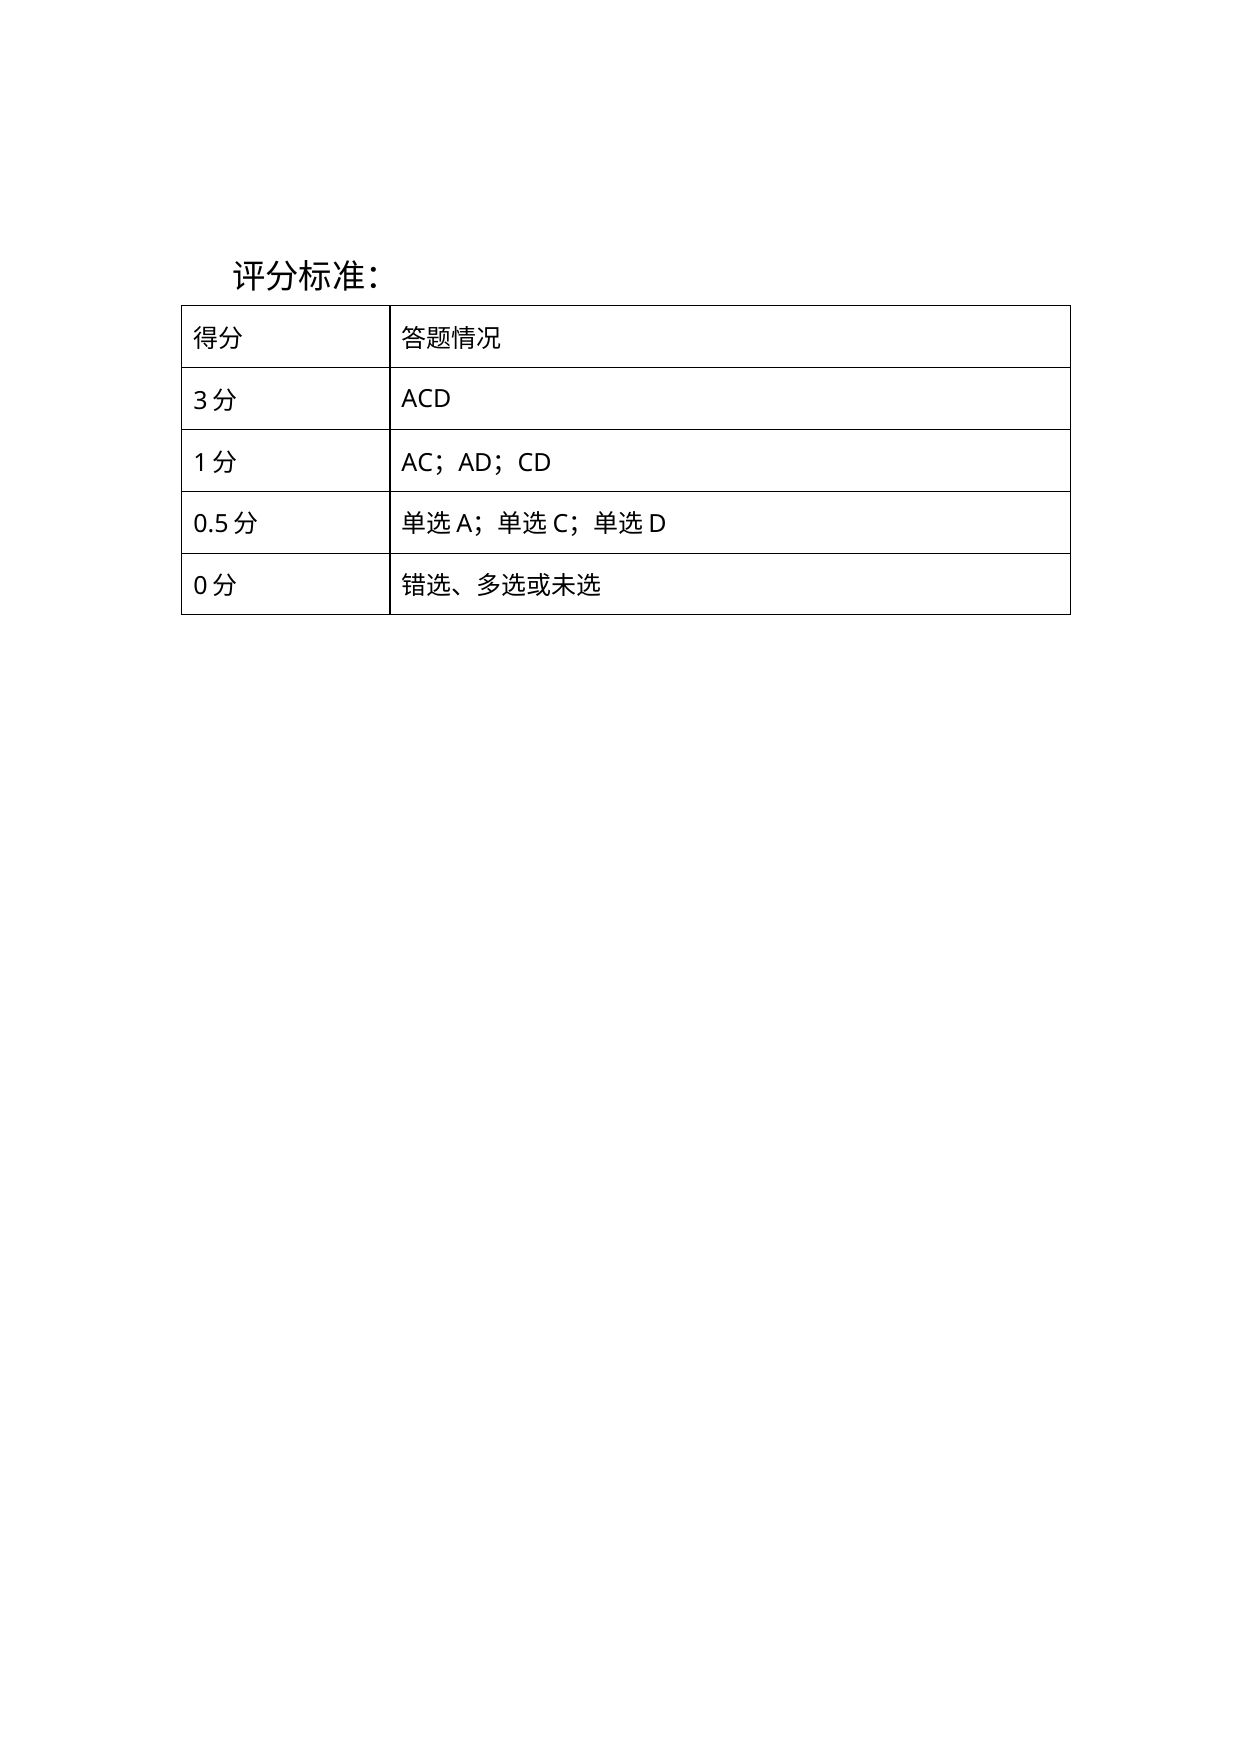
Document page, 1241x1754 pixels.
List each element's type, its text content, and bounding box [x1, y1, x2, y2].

table_cell 错选、多选或未选 [391, 554, 1070, 614]
table_cell 0.5分 [182, 492, 389, 552]
table_header 得分 [182, 306, 389, 367]
text 评分标准： [165, 244, 1087, 305]
table_cell 单选A；单选C；单选D [391, 492, 1070, 552]
table_cell AC；AD；CD [391, 430, 1070, 491]
table_cell 0分 [182, 554, 389, 614]
table_cell ACD [391, 368, 1070, 429]
table_cell 1分 [182, 430, 389, 491]
table_cell 3分 [182, 368, 389, 429]
table_header 答题情况 [391, 306, 1070, 367]
